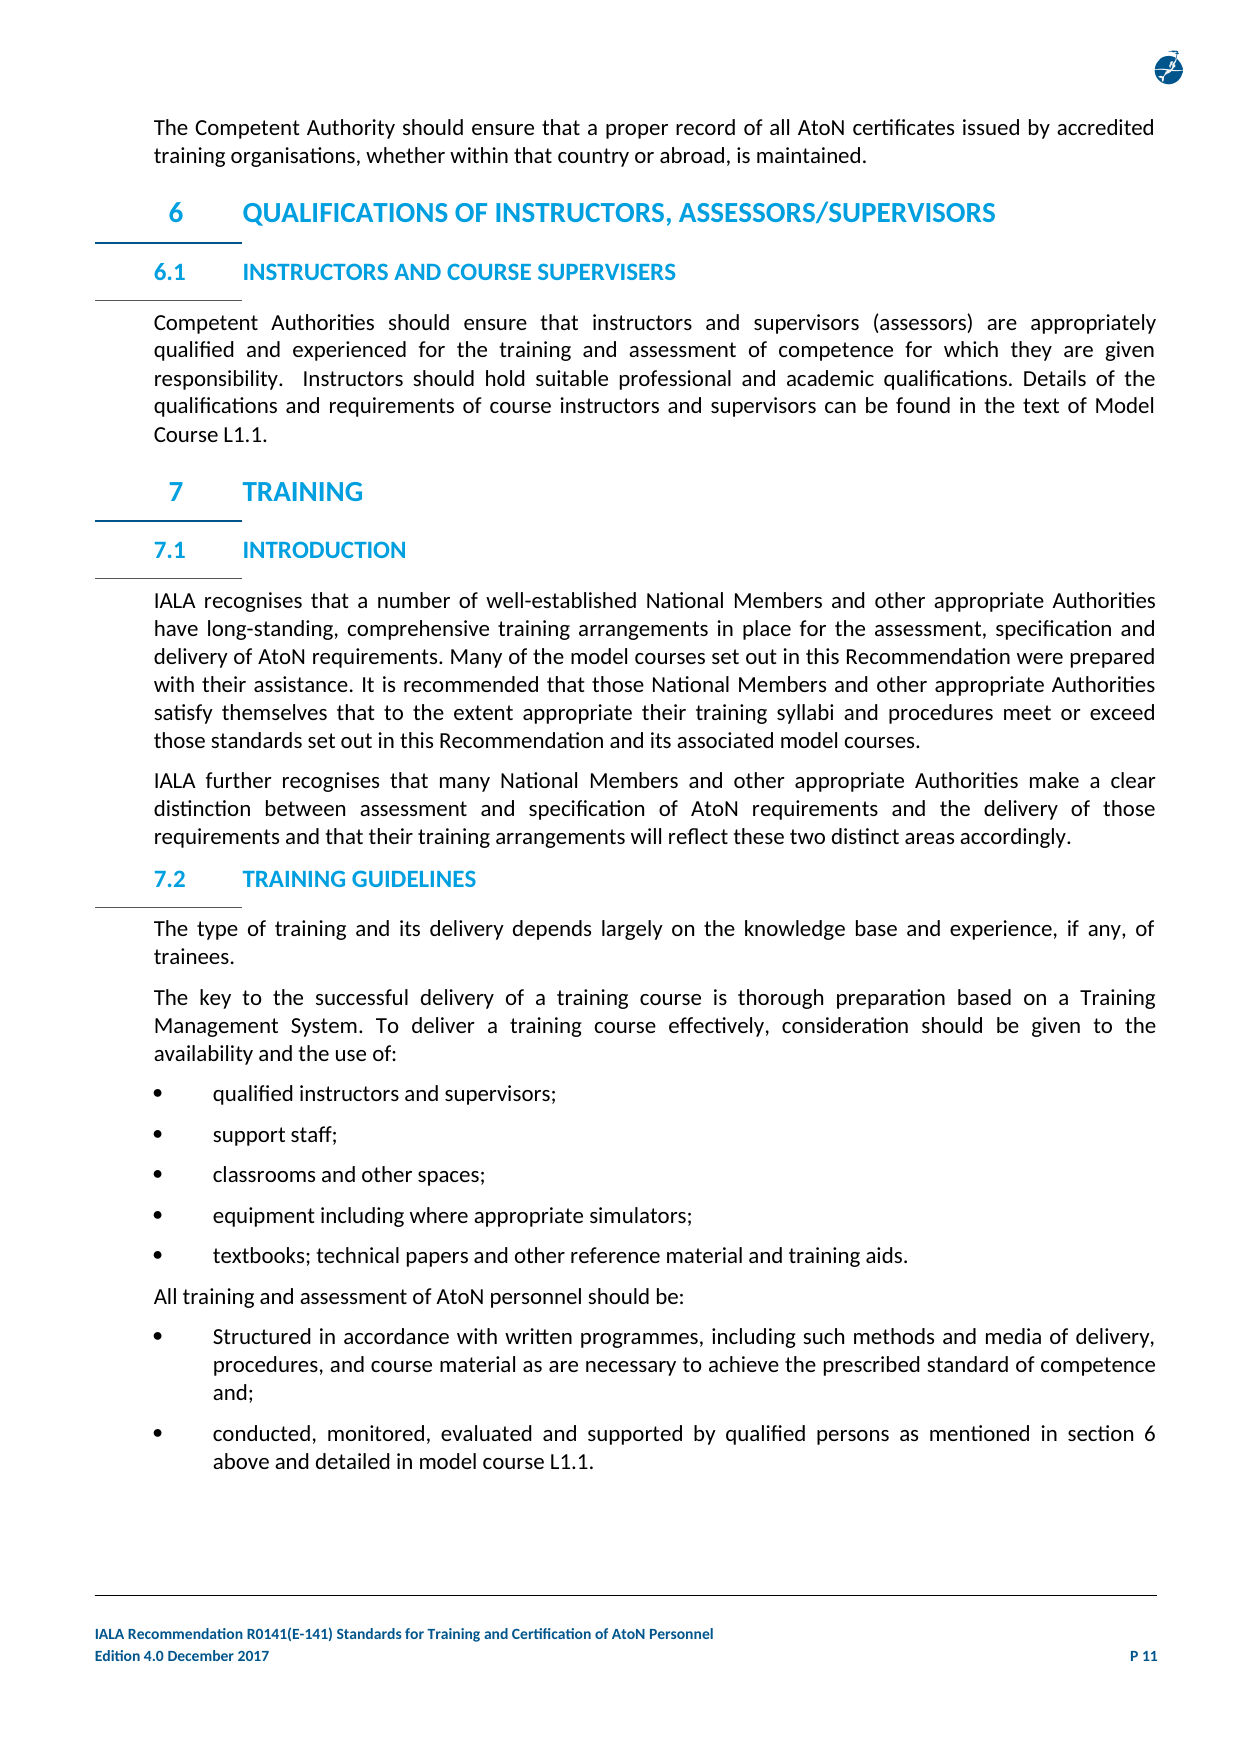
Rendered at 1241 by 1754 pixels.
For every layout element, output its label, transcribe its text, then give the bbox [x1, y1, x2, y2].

list classrooms and other spaces; [153, 1160, 1157, 1188]
subtitle Introduction [153, 534, 1157, 565]
text IALA recognises that a number of well-established National Members and other appropriate Authorities have long-standing, comprehensive training arrangements in place for the assessment, specification and delivery of AtoN requirements. Many of the model courses set out in this Recommendation were prepared with their assistance. It is recommended that those National Members and other appropriate Authorities satisfy themselves that to the extent appropriate their training syllabi and procedures meet or exceed those standards set out in this Recommendation and its associated model courses. [153, 586, 1157, 754]
subtitle Training Guidelines [153, 863, 1157, 893]
text All training and assessment of AtoN personnel should be: [153, 1282, 1157, 1310]
text The Competent Authority should ensure that a proper record of all AtoN certificates issued by accredited training organisations, whether within that country or abroad, is maintained. [153, 113, 1157, 169]
list equipment including where appropriate simulators; [153, 1201, 1157, 1229]
subtitle QUALIFICATIONS of instructors, assessors/supervisOrs [168, 194, 1157, 230]
list textbooks; technical papers and other reference material and training aids. [153, 1241, 1157, 1269]
subtitle instructors and course supervisers [153, 256, 1157, 287]
text The type of training and its delivery depends largely on the knowledge base and experience, if any, of trainees. [153, 914, 1157, 970]
list conducted, monitored, evaluated and supported by qualified persons as mentioned in section 6 above and detailed in model course L1.1. [153, 1419, 1157, 1475]
text IALA further recognises that many National Members and other appropriate Authorities make a clear distinction between assessment and specification of AtoN requirements and the delivery of those requirements and that their training arrangements will reflect these two distinct areas accordingly. [153, 766, 1157, 850]
list support staff; [153, 1120, 1157, 1148]
list qualified instructors and supervisors; [153, 1079, 1157, 1107]
text The key to the successful delivery of a training course is thorough preparation based on a Training Management System. To deliver a training course effectively, consideration should be given to the availability and the use of: [153, 983, 1157, 1067]
list Structured in accordance with written programmes, including such methods and media of delivery, procedures, and course material as are necessary to achieve the prescribed standard of competence and; [153, 1322, 1157, 1407]
text Competent Authorities should ensure that instructors and supervisors (assessors) are appropriately qualified and experienced for the training and assessment of competence for which they are given responsibility. Instructors should hold suitable professional and academic qualifications. Details of the qualifications and requirements of course instructors and supervisors can be found in the text of Model Course L1.1. [153, 308, 1157, 448]
subtitle TRAINING [168, 473, 1157, 508]
picture [1123, 0, 1241, 119]
